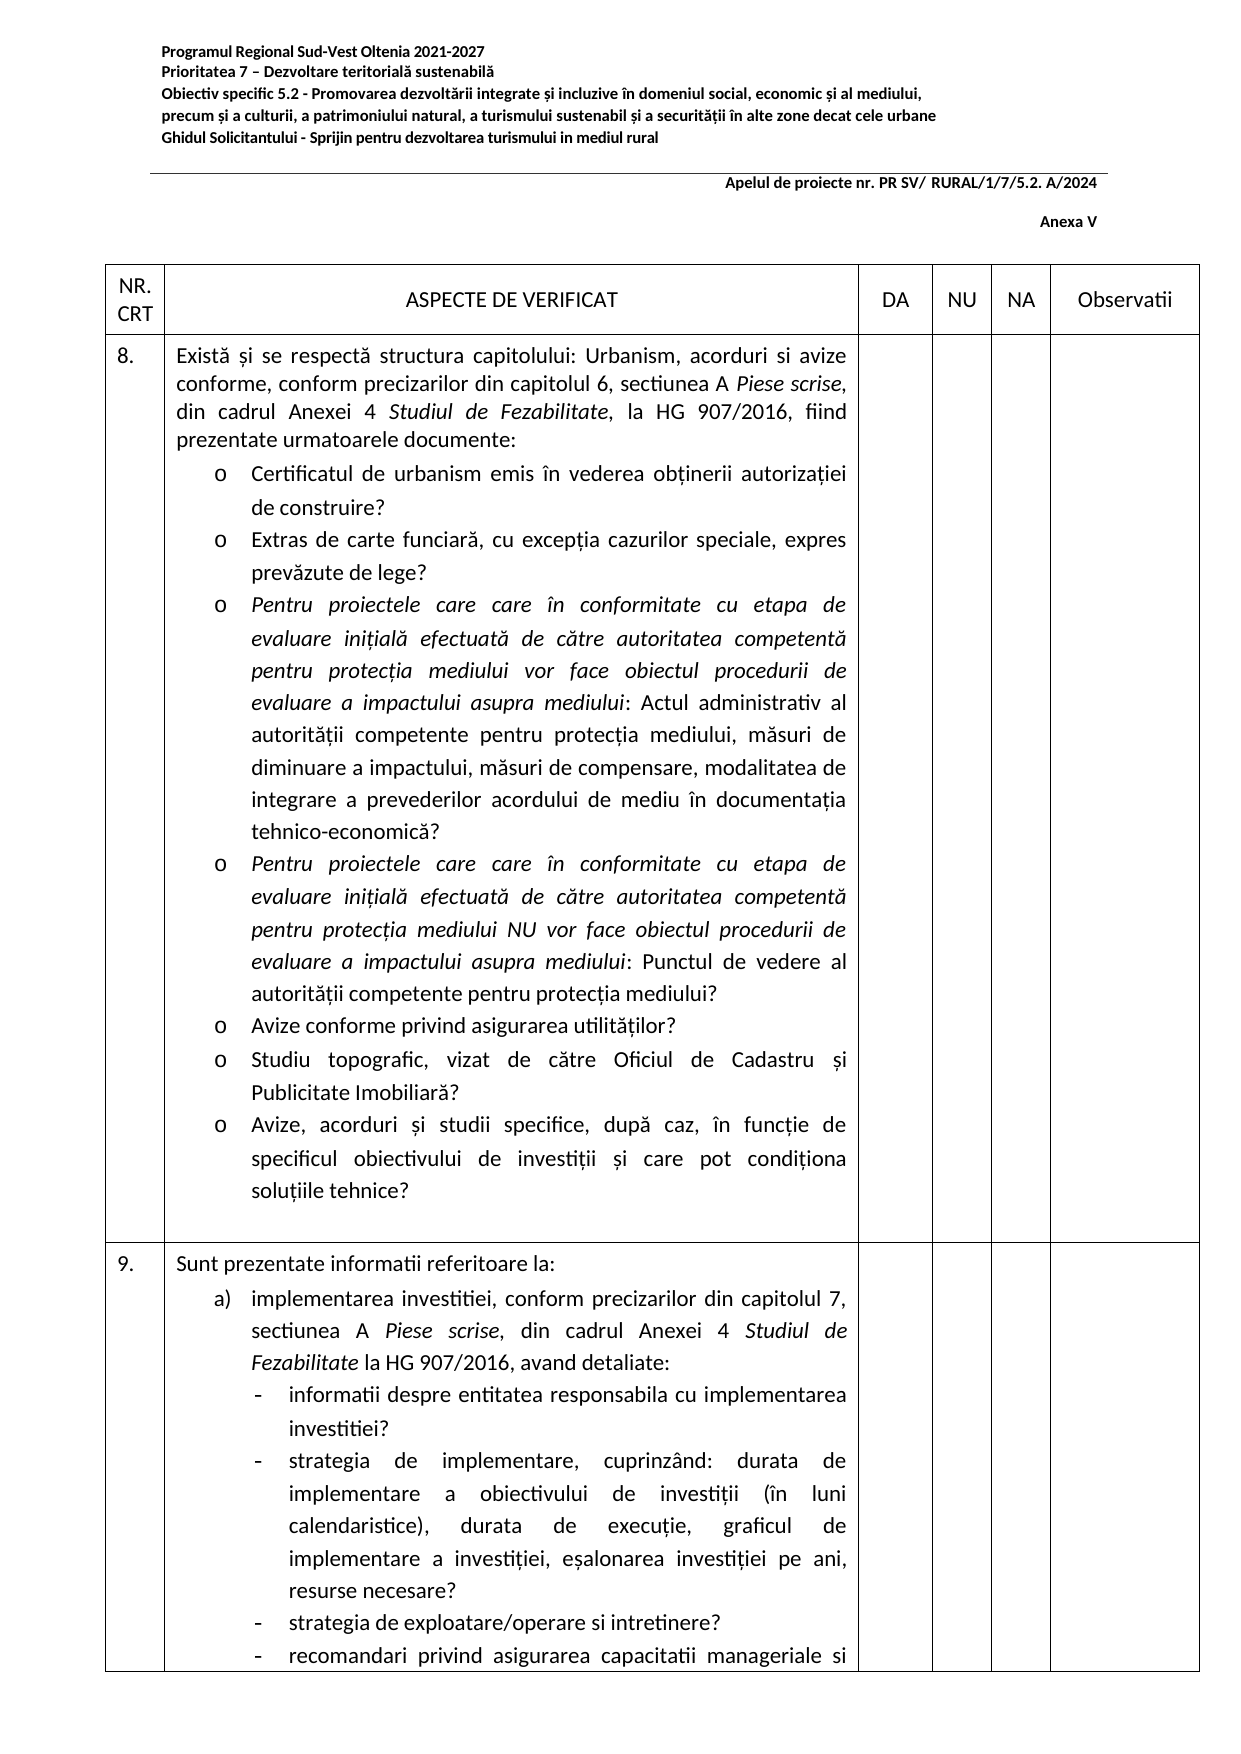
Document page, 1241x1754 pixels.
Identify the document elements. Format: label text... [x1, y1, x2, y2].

table_header NU [933, 265, 991, 334]
table_header Observatii [1051, 265, 1199, 334]
table_cell Există şi se respectă structura capitolului: Urbanism, acorduri si avize conforme, conform precizarilor din capitolul 6, sectiunea A Piese scrise, din cadrul Anexei 4 Studiul de Fezabilitate, la HG 907/2016, fiind prezentate urmatoarele documente: Certificatul de urbanism emis în vederea obţinerii autorizaţiei de construire? Extras de carte funciară, cu excepţia cazurilor speciale, expres prevăzute de lege? Pentru proiectele care care în conformitate cu etapa de evaluare iniţială efectuată de către autoritatea competentă pentru protecţia mediului vor face obiectul procedurii de evaluare a impactului asupra mediului: Actul administrativ al autorităţii competente pentru protecţia mediului, măsuri de diminuare a impactului, măsuri de compensare, modalitatea de integrare a prevederilor acordului de mediu în documentaţia tehnico-economică? Pentru proiectele care care în conformitate cu etapa de evaluare iniţială efectuată de către autoritatea competentă pentru protecţia mediului NU vor face obiectul procedurii de evaluare a impactului asupra mediului: Punctul de vedere al autorităţii competente pentru protecţia mediului? Avize conforme privind asigurarea utilităţilor? Studiu topografic, vizat de către Oficiul de Cadastru şi Publicitate Imobiliară? Avize, acorduri şi studii specifice, după caz, în funcţie de specificul obiectivului de investiţii şi care pot condiţiona soluţiile tehnice? [165, 335, 858, 1242]
table_cell [992, 335, 1050, 1242]
table_cell [992, 1243, 1050, 1671]
table_cell [859, 1243, 932, 1671]
table_cell [859, 335, 932, 1242]
table_cell [106, 1243, 164, 1671]
table_cell [933, 335, 991, 1242]
table_header ASPECTE DE VERIFICAT [165, 265, 858, 334]
table_cell [106, 335, 164, 1242]
table_header NA [992, 265, 1050, 334]
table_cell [165, 1243, 858, 1671]
table_header NR. CRT [106, 265, 164, 334]
table_cell [1051, 1243, 1199, 1671]
table_cell [1051, 335, 1199, 1242]
table_header DA [859, 265, 932, 334]
table_cell [933, 1243, 991, 1671]
